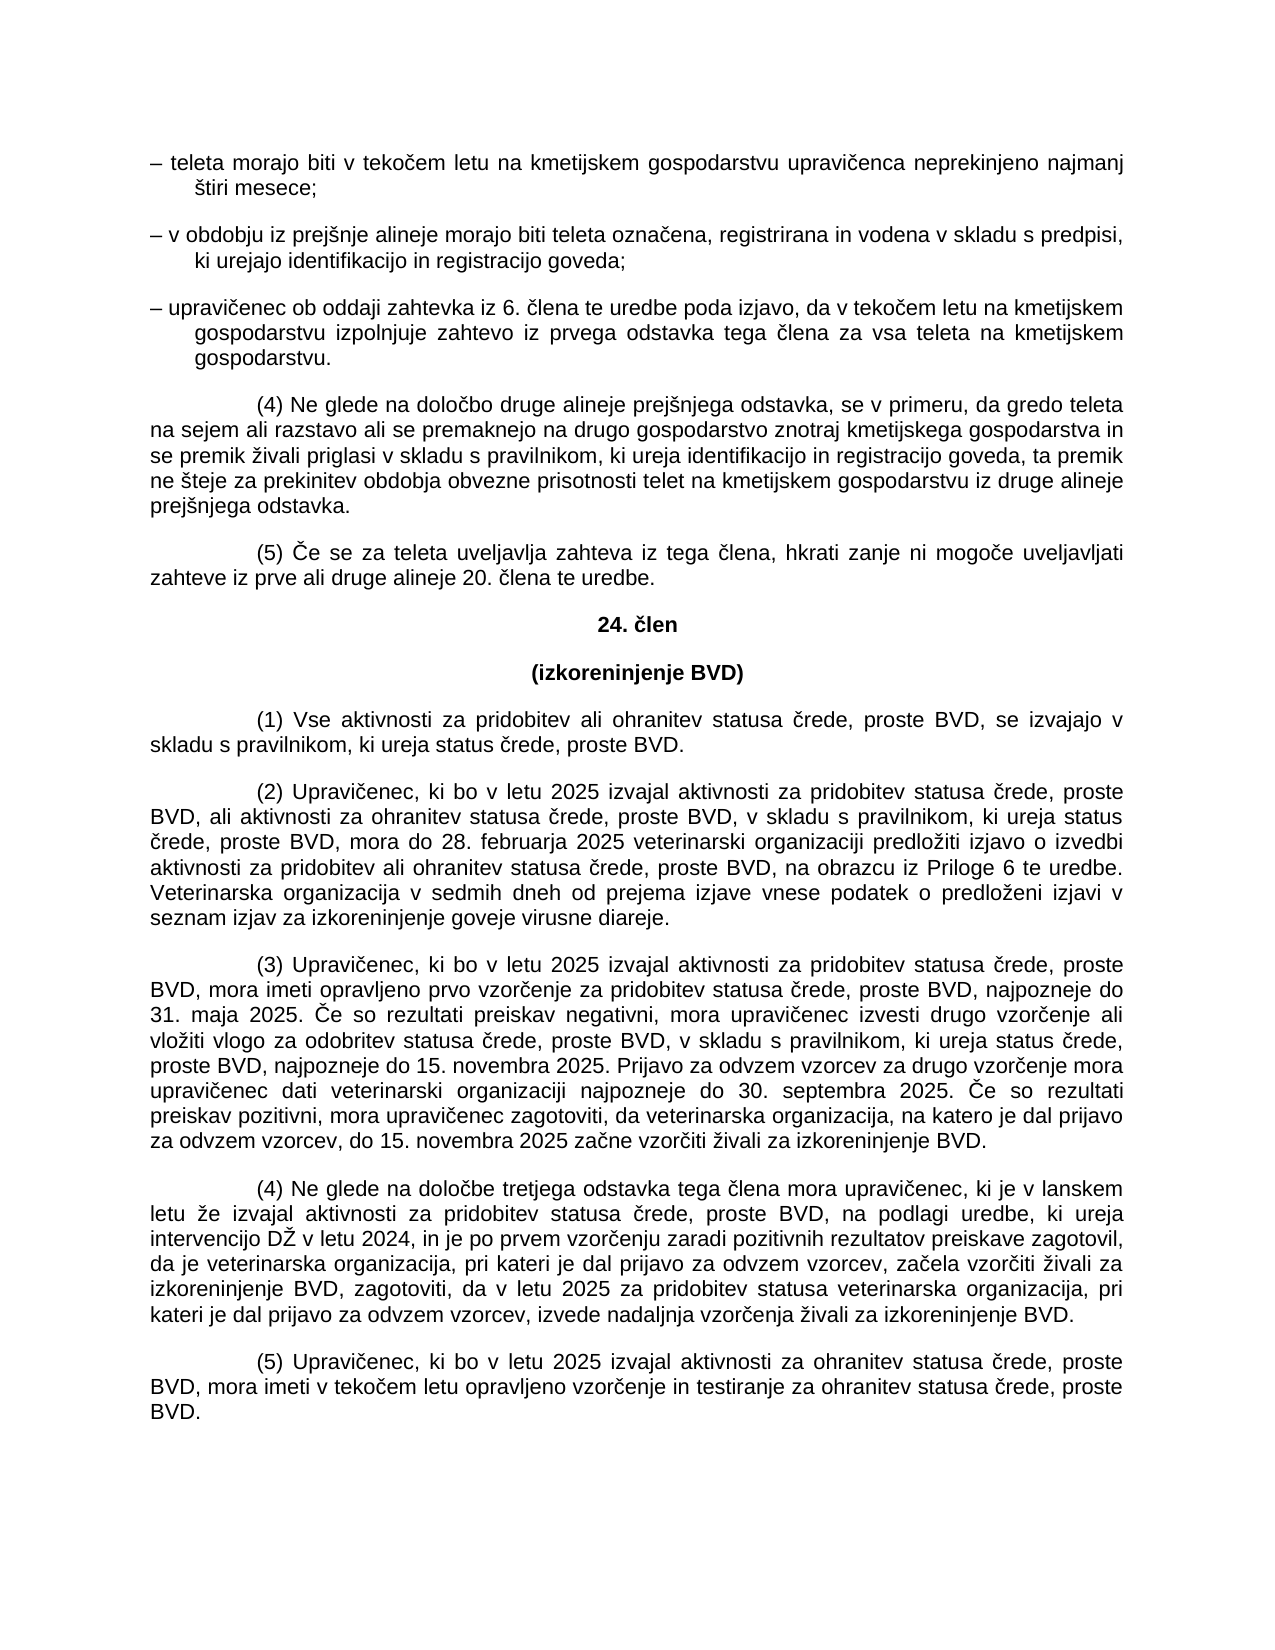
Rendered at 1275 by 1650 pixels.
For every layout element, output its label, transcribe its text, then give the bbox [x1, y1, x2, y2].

text (1) Vse aktivnosti za pridobitev ali ohranitev statusa črede, proste BVD, se izvajajo v skladu s pravilnikom, ki ureja status črede, proste BVD. [150, 681, 1125, 754]
text – teleta morajo biti v tekočem letu na kmetijskem gospodarstvu upravičenca neprekinjeno najmanj štiri mesece; [150, 150, 1125, 200]
text (2) Upravičenec, ki bo v letu 2025 izvajal aktivnosti za pridobitev statusa črede, proste BVD, ali aktivnosti za ohranitev statusa črede, proste BVD, v skladu s pravilnikom, ki ureja status črede, proste BVD, mora do 28. februarja 2025 veterinarski organizaciji predložiti izjavo o izvedbi aktivnosti za pridobitev ali ohranitev statusa črede, proste BVD, na obrazcu iz Priloge 6 te uredbe. Veterinarska organizacija v sedmih dneh od prejema izjave vnese podatek o predloženi izjavi v seznam izjav za izkoreninjenje goveje virusne diareje. [150, 754, 1125, 927]
text (3) Upravičenec, ki bo v letu 2025 izvajal aktivnosti za pridobitev statusa črede, proste BVD, mora imeti opravljeno prvo vzorčenje za pridobitev statusa črede, proste BVD, najpozneje do 31. maja 2025. Če so rezultati preiskav negativni, mora upravičenec izvesti drugo vzorčenje ali vložiti vlogo za odobritev statusa črede, proste BVD, v skladu s pravilnikom, ki ureja status črede, proste BVD, najpozneje do 15. novembra 2025. Prijavo za odvzem vzorcev za drugo vzorčenje mora upravičenec dati veterinarski organizaciji najpozneje do 30. septembra 2025. Če so rezultati preiskav pozitivni, mora upravičenec zagotoviti, da veterinarska organizacija, na katero je dal prijavo za odvzem vzorcev, do 15. novembra 2025 začne vzorčiti živali za izkoreninjenje BVD. [150, 927, 1125, 1150]
text (5) Upravičenec, ki bo v letu 2025 izvajal aktivnosti za ohranitev statusa črede, proste BVD, mora imeti v tekočem letu opravljeno vzorčenje in testiranje za ohranitev statusa črede, proste BVD. [150, 1323, 1125, 1424]
text (izkoreninjenje BVD) [150, 609, 1125, 681]
text – v obdobju iz prejšnje alineje morajo biti teleta označena, registrirana in vodena v skladu s predpisi, ki urejajo identifikacijo in registracijo goveda; [150, 222, 1125, 273]
text (4) Ne glede na določbe tretjega odstavka tega člena mora upravičenec, ki je v lanskem letu že izvajal aktivnosti za pridobitev statusa črede, proste BVD, na podlagi uredbe, ki ureja intervencijo DŽ v letu 2024, in je po prvem vzorčenju zaradi pozitivnih rezultatov preiskave zagotovil, da je veterinarska organizacija, pri kateri je dal prijavo za odvzem vzorcev, začela vzorčiti živali za izkoreninjenje BVD, zagotoviti, da v letu 2025 za pridobitev statusa veterinarska organizacija, pri kateri je dal prijavo za odvzem vzorcev, izvede nadaljnja vzorčenja živali za izkoreninjenje BVD. [150, 1150, 1125, 1323]
text (5) Če se za teleta uveljavlja zahteva iz tega člena, hkrati zanje ni mogoče uveljavljati zahteve iz prve ali druge alineje 20. člena te uredbe. [150, 515, 1125, 562]
text 24. člen [150, 562, 1125, 609]
text – upravičenec ob oddaji zahtevka iz 6. člena te uredbe poda izjavo, da v tekočem letu na kmetijskem gospodarstvu izpolnjuje zahtevo iz prvega odstavka tega člena za vsa teleta na kmetijskem gospodarstvu. [150, 294, 1125, 367]
text (4) Ne glede na določbo druge alineje prejšnjega odstavka, se v primeru, da gredo teleta na sejem ali razstavo ali se premaknejo na drugo gospodarstvo znotraj kmetijskega gospodarstva in se premik živali priglasi v skladu s pravilnikom, ki ureja identifikacijo in registracijo goveda, ta premik ne šteje za prekinitev obdobja obvezne prisotnosti telet na kmetijskem gospodarstvu iz druge alineje prejšnjega odstavka. [150, 367, 1125, 515]
